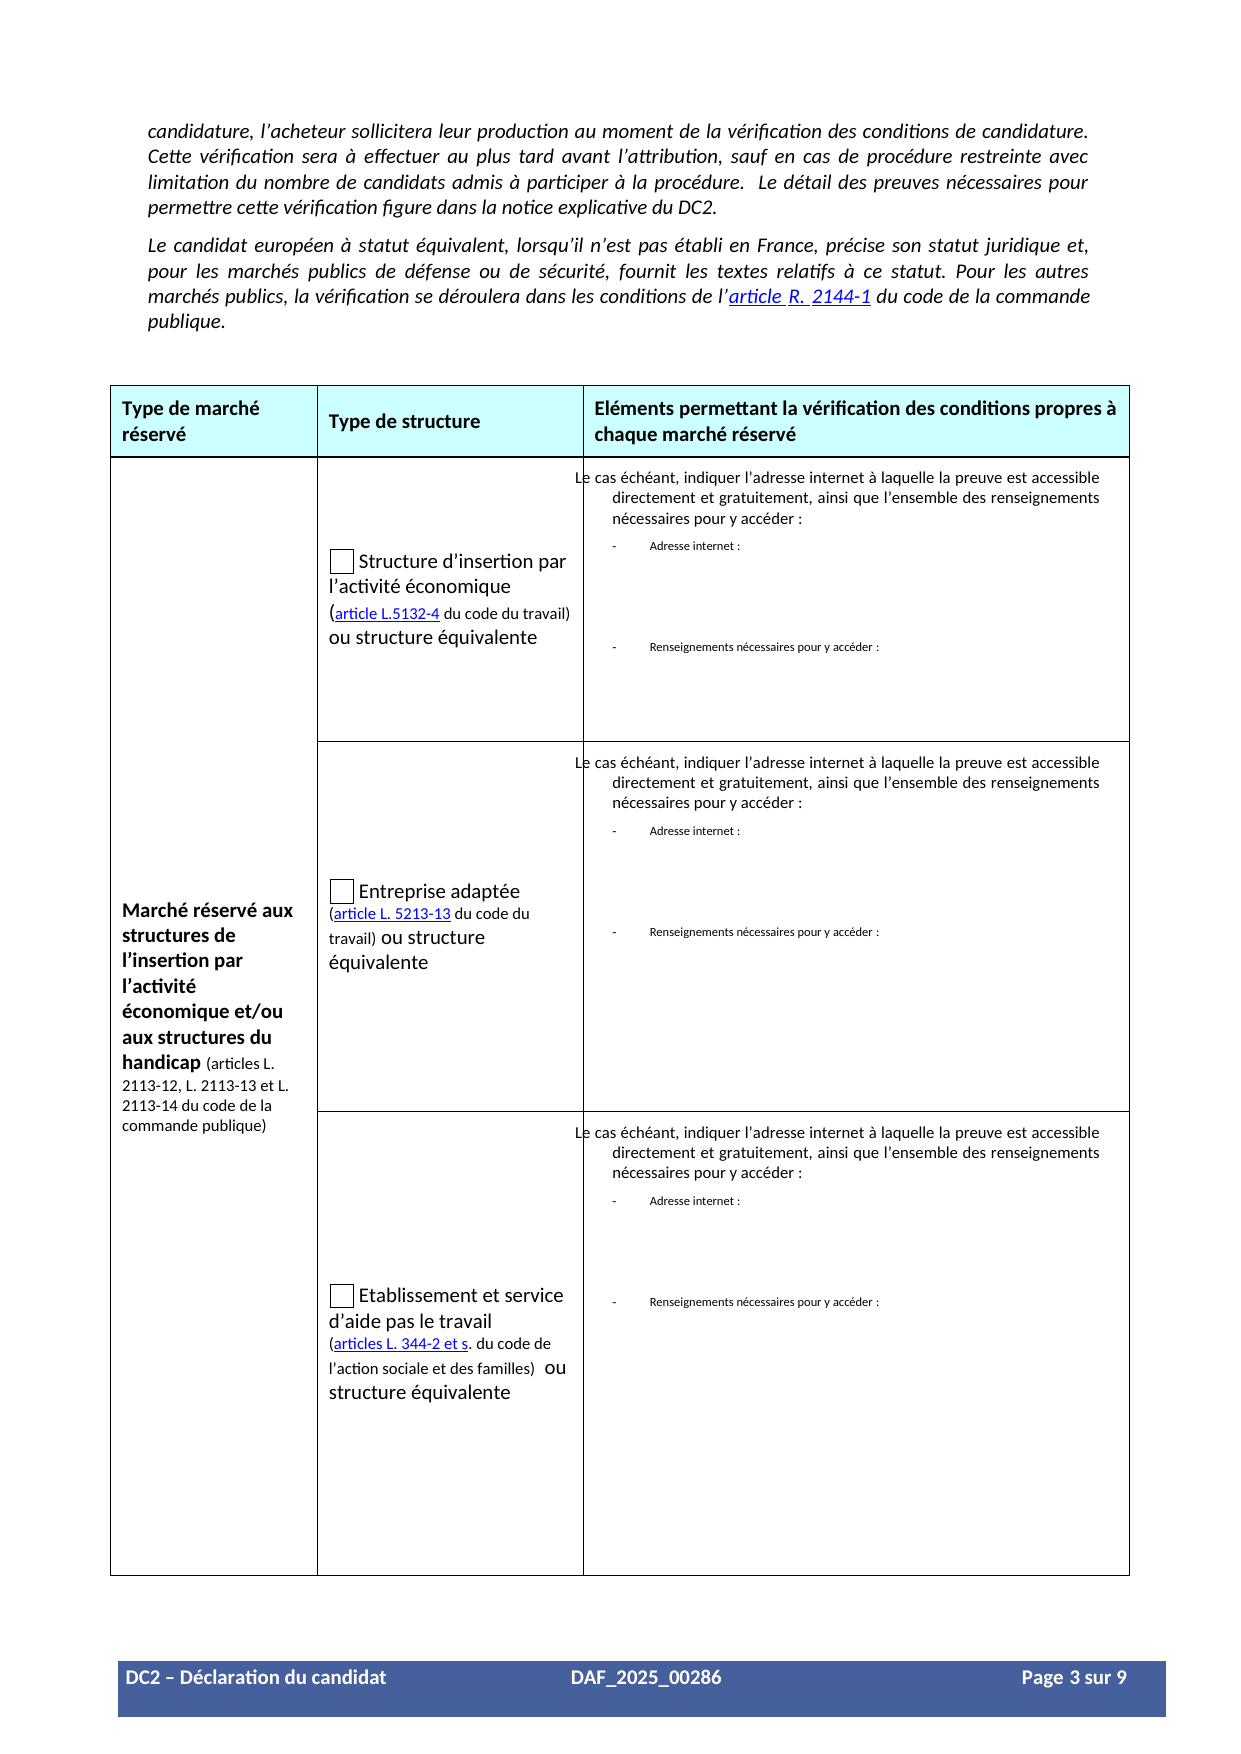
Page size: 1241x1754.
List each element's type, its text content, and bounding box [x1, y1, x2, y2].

table_header Eléments permettant la vérification des conditions propres à chaque marché réservé [584, 386, 1129, 456]
table_cell Etablissement et service d’aide pas le travail (articles L. 344-2 et s. du code de l’action sociale et des familles) ou structure équivalente [318, 1112, 583, 1575]
text Le candidat européen à statut équivalent, lorsqu’il n’est pas établi en France, précise son statut juridique et, pour les marchés publics de défense ou de sécurité, fournit les textes relatifs à ce statut. Pour les autres marchés publics, la vérification se déroulera dans les conditions de l’article R. 2144-1 du code de la commande publique. [148, 232, 1093, 334]
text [148, 118, 1093, 220]
table_cell Structure d’insertion par l’activité économique (article L.5132-4 du code du travail) ou structure équivalente [318, 458, 583, 741]
table_cell Marché réservé aux structures de l’insertion par l’activité économique et/ou aux structures du handicap (articles L. 2113-12, L. 2113-13 et L. 2113-14 du code de la commande publique) [111, 458, 317, 1575]
table_header Type de marché réservé [111, 386, 317, 456]
table_cell Entreprise adaptée (article L. 5213-13 du code du travail) ou structure équivalente [318, 742, 583, 1111]
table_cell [584, 1112, 1129, 1575]
table_header Type de structure [318, 386, 583, 456]
